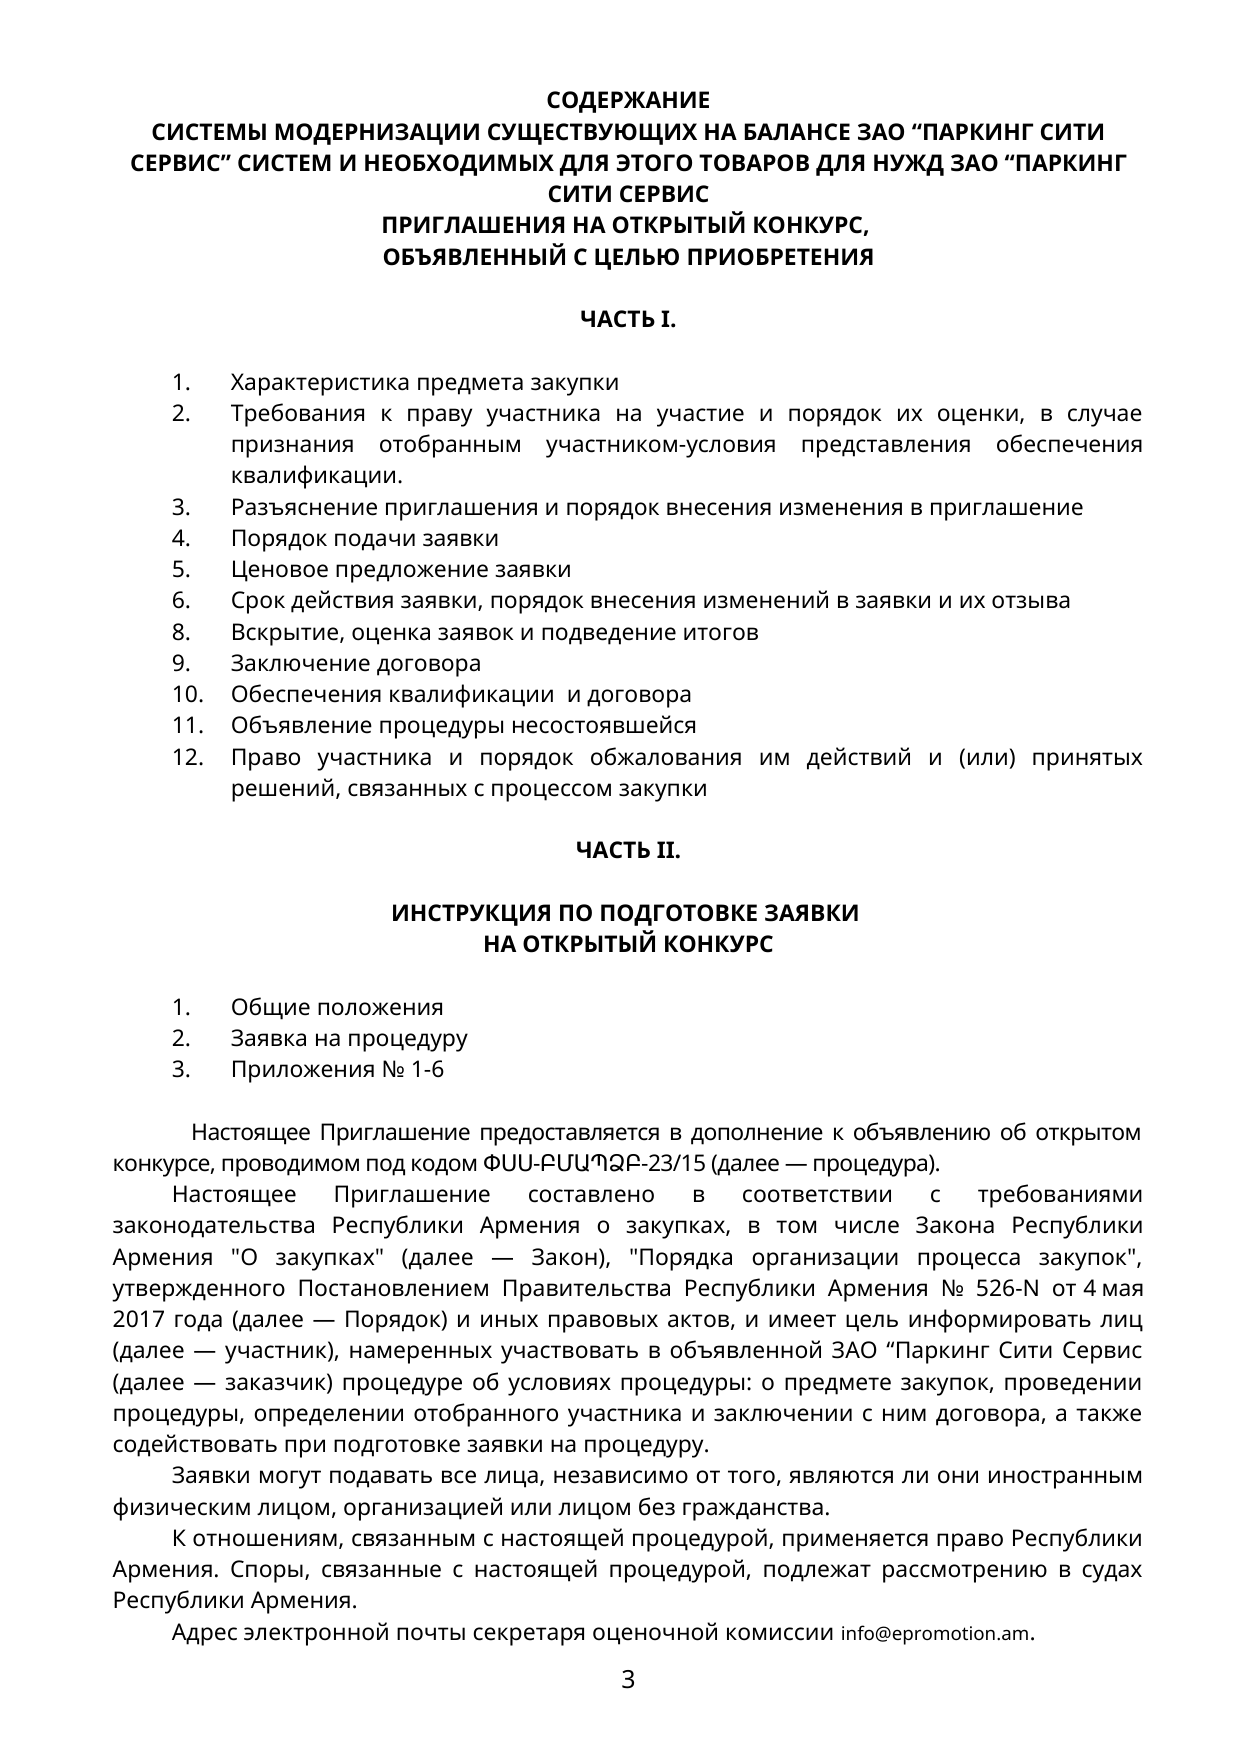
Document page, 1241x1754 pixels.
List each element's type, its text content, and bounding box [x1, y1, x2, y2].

text 6. Срок действия заявки, порядок внесения изменений в заявки и их отзыва [172, 584, 1144, 616]
text 2. Заявка на процедуру [172, 1022, 1144, 1053]
text 10. Обеспечения квалификации и договора [172, 678, 1144, 709]
text 1. Общие положения [172, 991, 1144, 1022]
text 5. Ценовое предложение заявки [172, 553, 1144, 584]
text Адрес электронной почты секретаря оценочной комиссии info@epromotion.am. [112, 1616, 1144, 1647]
text Заявки могут подавать все лица, независимо от того, являются ли они иностранным физическим лицом, организацией или лицом без гражданства. [112, 1459, 1144, 1522]
text Настоящее Приглашение предоставляется в дополнение к объявлению об открытом конкурсе, проводимом под кодом ՓՍՍ-ԲՄԱՊՁԲ-23/15 (далее — процедура). [53, 1116, 1144, 1178]
text СИСТЕМЫ МОДЕРНИЗАЦИИ СУЩЕСТВУЮЩИХ НА БАЛАНСЕ ЗАО “ПАРКИНГ СИТИ СЕРВИС” СИСТЕМ И НЕОБХОДИМЫХ ДЛЯ ЭТОГО ТОВАРОВ ДЛЯ НУЖД ЗАО “ПАРКИНГ СИТИ СЕРВИС [112, 116, 1144, 209]
text ЧАСТЬ I. [112, 303, 1144, 334]
text 1. Характеристика предмета закупки [172, 366, 1144, 397]
text 3. Приложения № 1-6 [172, 1053, 1144, 1084]
text Настоящее Приглашение составлено в соответствии с требованиями законодательства Республики Армения о закупках, в том числе Закона Республики Армения "О закупках" (далее — Закон), "Порядка организации процесса закупок", утвержденного Постановлением Правительства Республики Армения № 526-N от 4 мая 2017 года (далее — Порядок) и иных правовых актов, и имеет цель информировать лиц (далее — участник), намеренных участвовать в объявленной ЗАО “Паркинг Сити Сервис (далее — заказчик) процедуре об условиях процедуры: о предмете закупок, проведении процедуры, определении отобранного участника и заключении с ним договора, а также содействовать при подготовке заявки на процедуру. [112, 1178, 1144, 1459]
text 8. Вскрытие, оценка заявок и подведение итогов [172, 616, 1144, 647]
text ЧАСТЬ II. [112, 834, 1144, 866]
text 2. Требования к праву участника на участие и порядок их оценки, в случае признания отобранным участником-условия представления обеспечения квалификации. [172, 397, 1144, 491]
text ИНСТРУКЦИЯ ПО ПОДГОТОВКЕ ЗАЯВКИ НА ОТКРЫТЫЙ КОНКУРС [112, 897, 1144, 959]
text 12. Право участника и порядок обжалования им действий и (или) принятых решений, связанных с процессом закупки [172, 741, 1144, 803]
text СОДЕРЖАНИЕ [112, 84, 1144, 116]
text ПРИГЛАШЕНИЯ НА ОТКРЫТЫЙ КОНКУРС, ОБЪЯВЛЕННЫЙ С ЦЕЛЬЮ ПРИОБРЕТЕНИЯ [112, 209, 1144, 272]
text 3. Разъяснение приглашения и порядок внесения изменения в приглашение [172, 491, 1144, 522]
text 11. Объявление процедуры несостоявшейся [172, 709, 1144, 741]
text К отношениям, связанным с настоящей процедурой, применяется право Республики Армения. Споры, связанные с настоящей процедурой, подлежат рассмотрению в судах Республики Армения. [112, 1522, 1144, 1616]
text 4. Порядок подачи заявки [172, 522, 1144, 553]
text 9. Заключение договора [172, 647, 1144, 678]
